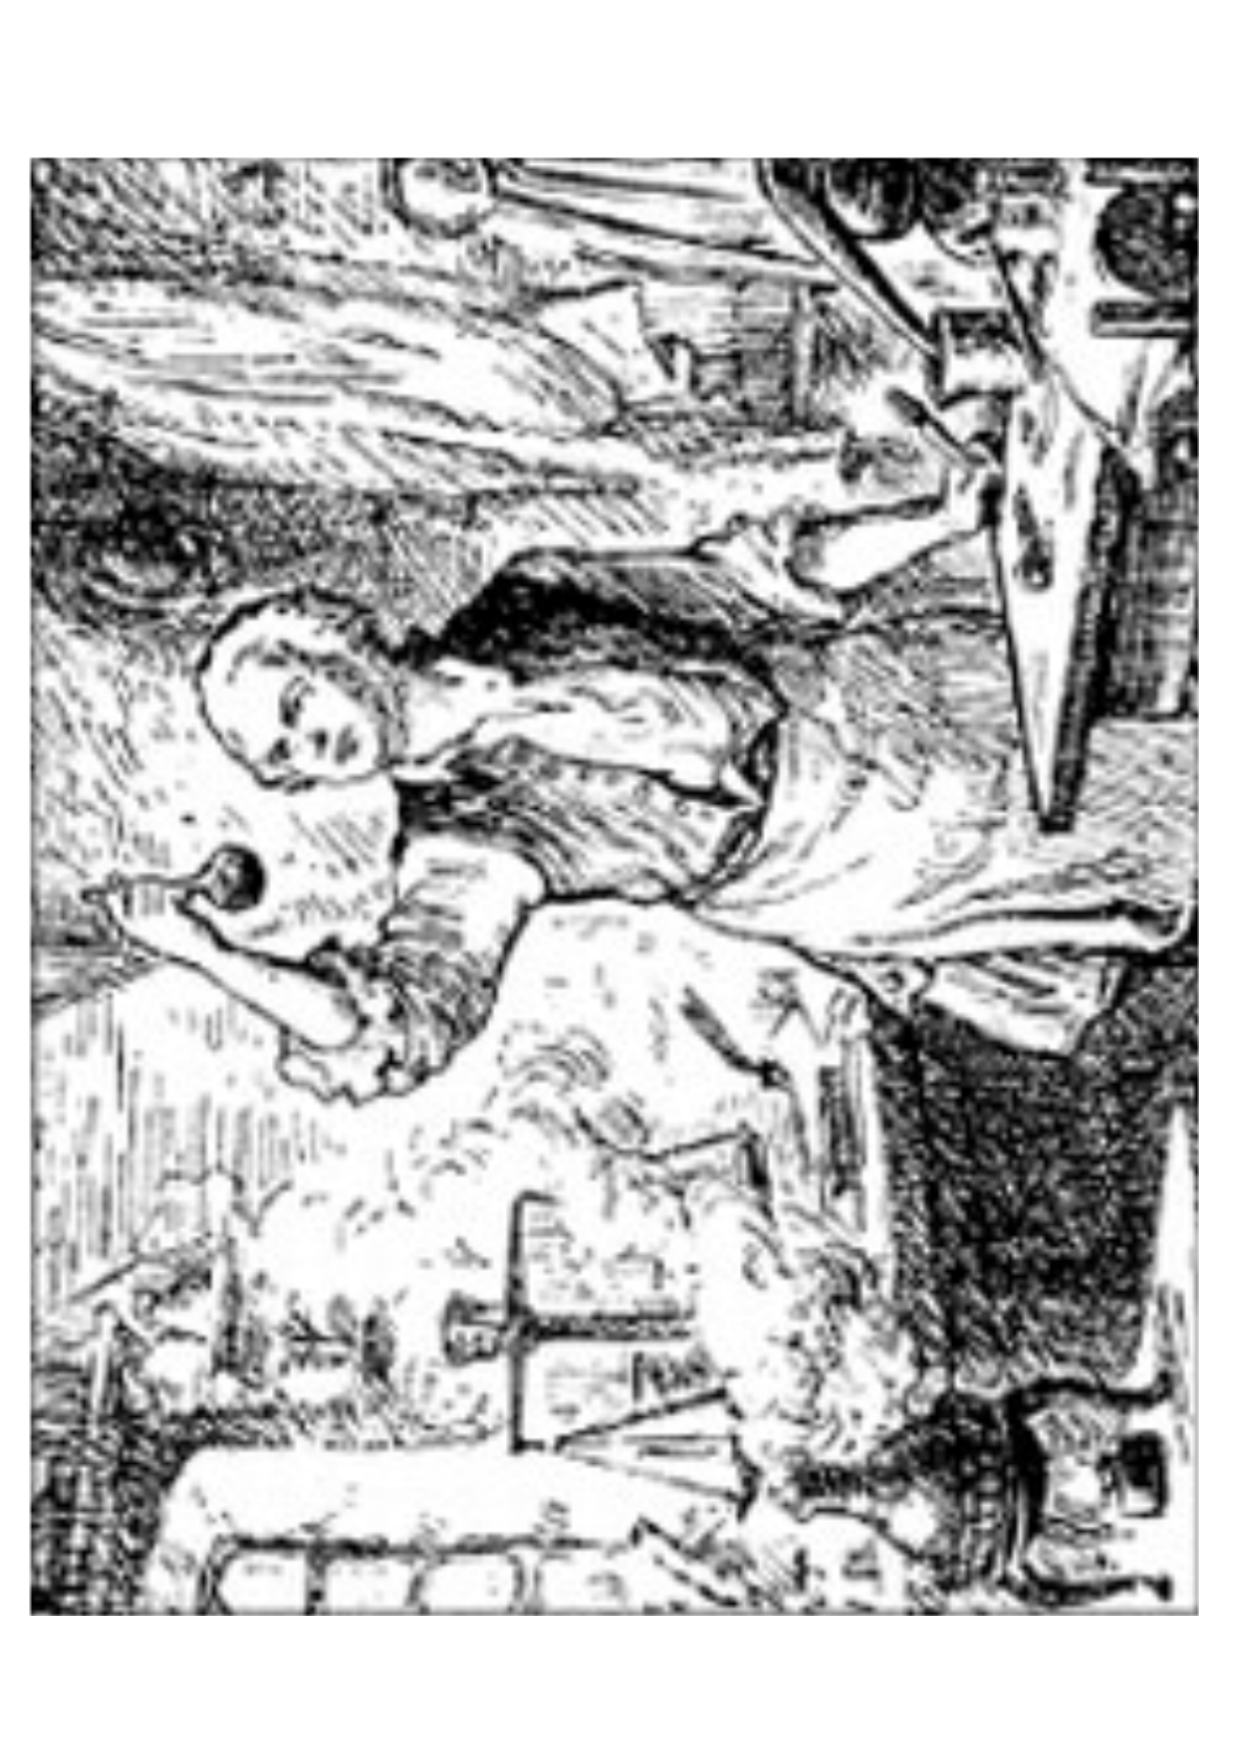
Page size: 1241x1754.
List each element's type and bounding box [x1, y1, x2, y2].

picture [32, 159, 1197, 1614]
